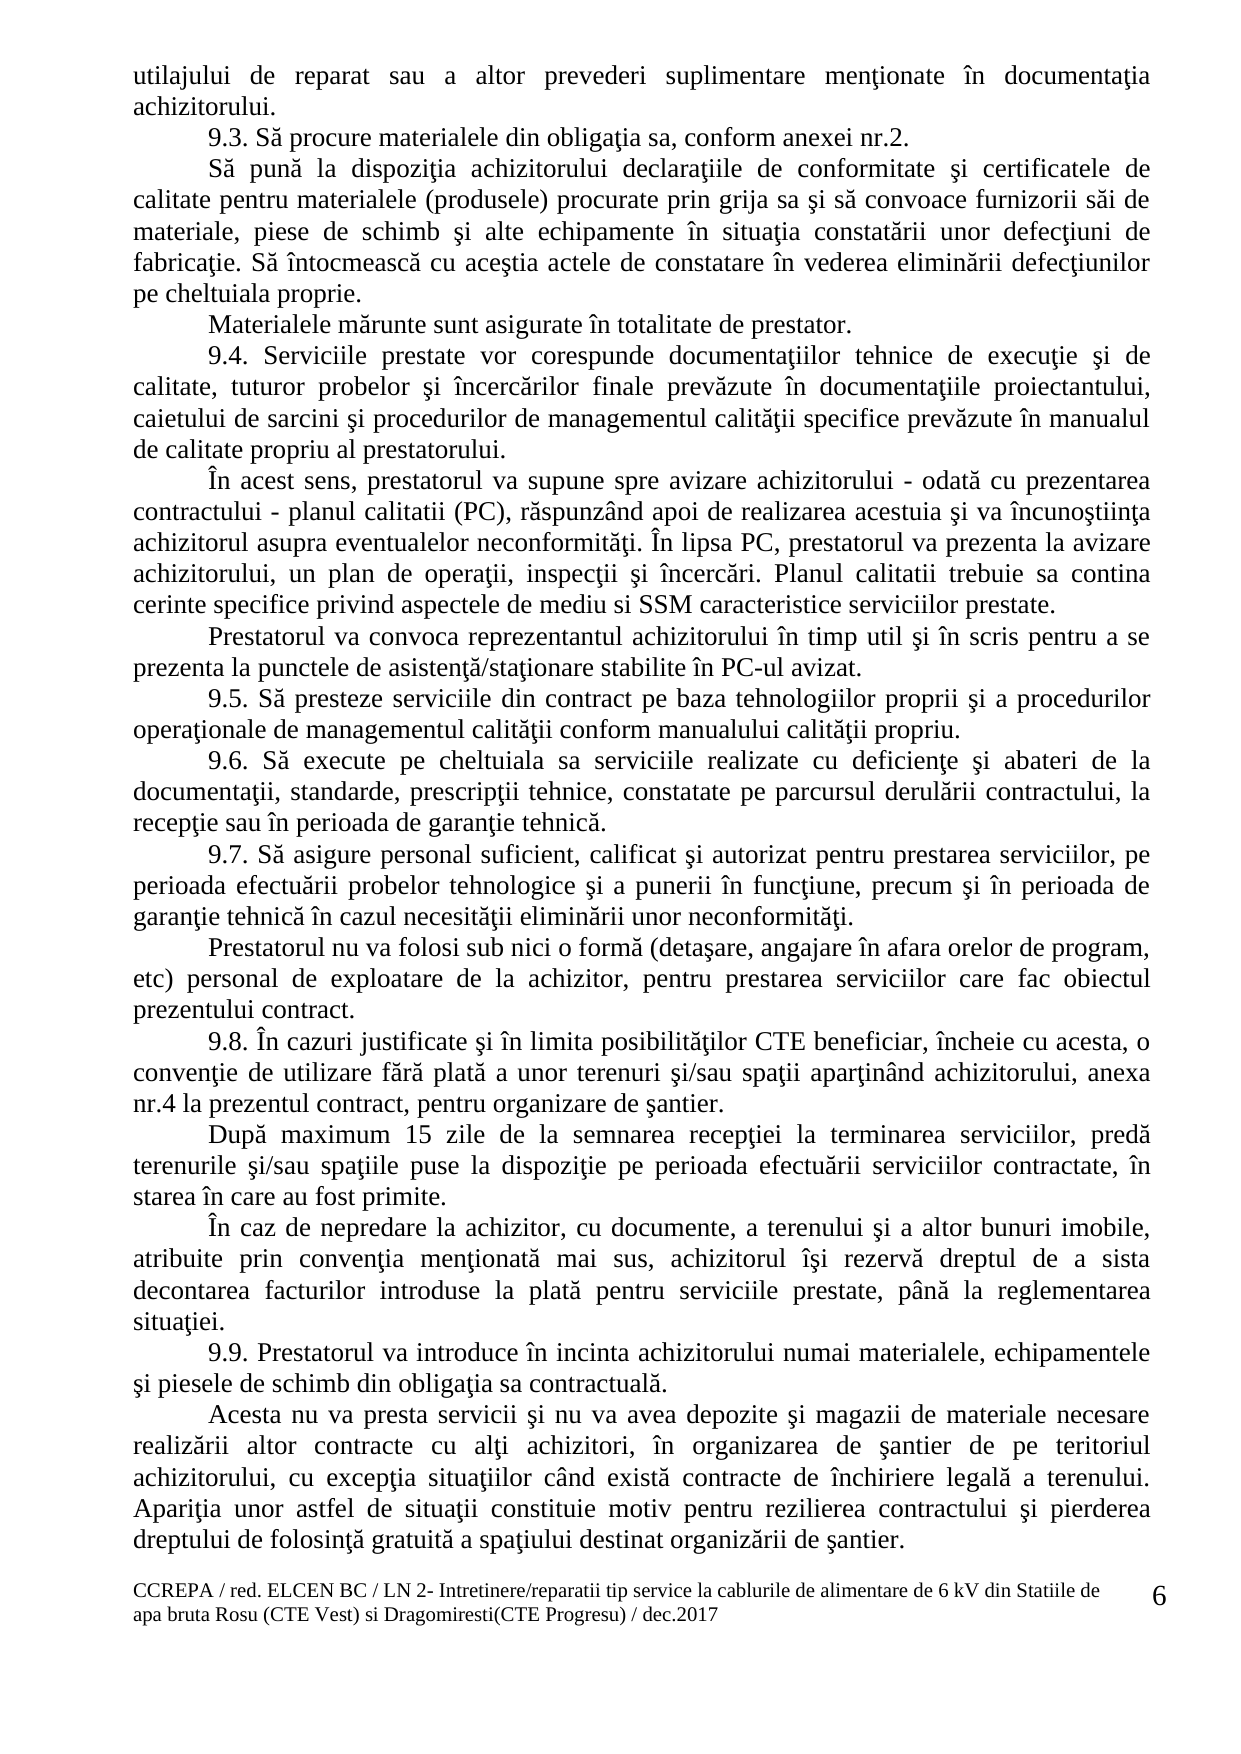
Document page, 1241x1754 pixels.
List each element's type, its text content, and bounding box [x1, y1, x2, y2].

text În acest sens, prestatorul va supune spre avizare achizitorului - odată cu prezentarea contractului - planul calitatii (PC), răspunzând apoi de realizarea acestuia şi va încunoştiinţa achizitorul asupra eventualelor neconformităţi. În lipsa PC, prestatorul va prezenta la avizare achizitorului, un plan de operaţii, inspecţii şi încercări. Planul calitatii trebuie sa contina cerinte specifice privind aspectele de mediu si SSM caracteristice serviciilor prestate. [133, 464, 1152, 620]
text După maximum 15 zile de la semnarea recepţiei la terminarea serviciilor, predă terenurile şi/sau spaţiile puse la dispoziţie pe perioada efectuării serviciilor contractate, în starea în care au fost primite. [133, 1118, 1152, 1211]
text Prestatorul nu va folosi sub nici o formă (detaşare, angajare în afara orelor de program, etc) personal de exploatare de la achizitor, pentru prestarea serviciilor care fac obiectul prezentului contract. [133, 931, 1152, 1024]
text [133, 59, 1152, 121]
text În caz de nepredare la achizitor, cu documente, a terenului şi a altor bunuri imobile, atribuite prin convenţia menţionată mai sus, achizitorul îşi rezervă dreptul de a sista decontarea facturilor introduse la plată pentru serviciile prestate, până la reglementarea situaţiei. [133, 1211, 1152, 1336]
text 9.6. Să execute pe cheltuiala sa serviciile realizate cu deficienţe şi abateri de la documentaţii, standarde, prescripţii tehnice, constatate pe parcursul derulării contractului, la recepţie sau în perioada de garanţie tehnică. [133, 744, 1152, 838]
text 9.3. Să procure materialele din obligaţia sa, conform anexei nr.2. [133, 121, 1152, 152]
text Acesta nu va presta servicii şi nu va avea depozite şi magazii de materiale necesare realizării altor contracte cu alţi achizitori, în organizarea de şantier de pe teritoriul achizitorului, cu excepţia situaţiilor când există contracte de închiriere legală a terenului. Apariţia unor astfel de situaţii constituie motiv pentru rezilierea contractului şi pierderea dreptului de folosinţă gratuită a spaţiului destinat organizării de şantier. [133, 1398, 1152, 1554]
text 9.7. Să asigure personal suficient, calificat şi autorizat pentru prestarea serviciilor, pe perioada efectuării probelor tehnologice şi a punerii în funcţiune, precum şi în perioada de garanţie tehnică în cazul necesităţii eliminării unor neconformităţi. [133, 838, 1152, 931]
text Să pună la dispoziţia achizitorului declaraţiile de conformitate şi certificatele de calitate pentru materialele (produsele) procurate prin grija sa şi să convoace furnizorii săi de materiale, piese de schimb şi alte echipamente în situaţia constatării unor defecţiuni de fabricaţie. Să întocmească cu aceştia actele de constatare în vederea eliminării defecţiunilor pe cheltuiala proprie. [133, 152, 1152, 308]
text 9.8. În cazuri justificate şi în limita posibilităţilor CTE beneficiar, încheie cu acesta, o convenţie de utilizare fără plată a unor terenuri şi/sau spaţii aparţinând achizitorului, anexa nr.4 la prezentul contract, pentru organizare de şantier. [133, 1024, 1152, 1118]
text 9.9. Prestatorul va introduce în incinta achizitorului numai materialele, echipamentele şi piesele de schimb din obligaţia sa contractuală. [133, 1336, 1152, 1398]
text Prestatorul va convoca reprezentantul achizitorului în timp util şi în scris pentru a se prezenta la punctele de asistenţă/staţionare stabilite în PC-ul avizat. [133, 620, 1152, 682]
text Materialele mărunte sunt asigurate în totalitate de prestator. [133, 308, 1152, 339]
text 9.5. Să presteze serviciile din contract pe baza tehnologiilor proprii şi a procedurilor operaţionale de managementul calităţii conform manualului calităţii propriu. [133, 682, 1152, 744]
text 9.4. Serviciile prestate vor corespunde documentaţiilor tehnice de execuţie şi de calitate, tuturor probelor şi încercărilor finale prevăzute în documentaţiile proiectantului, caietului de sarcini şi procedurilor de managementul calităţii specifice prevăzute în manualul de calitate propriu al prestatorului. [133, 339, 1152, 464]
